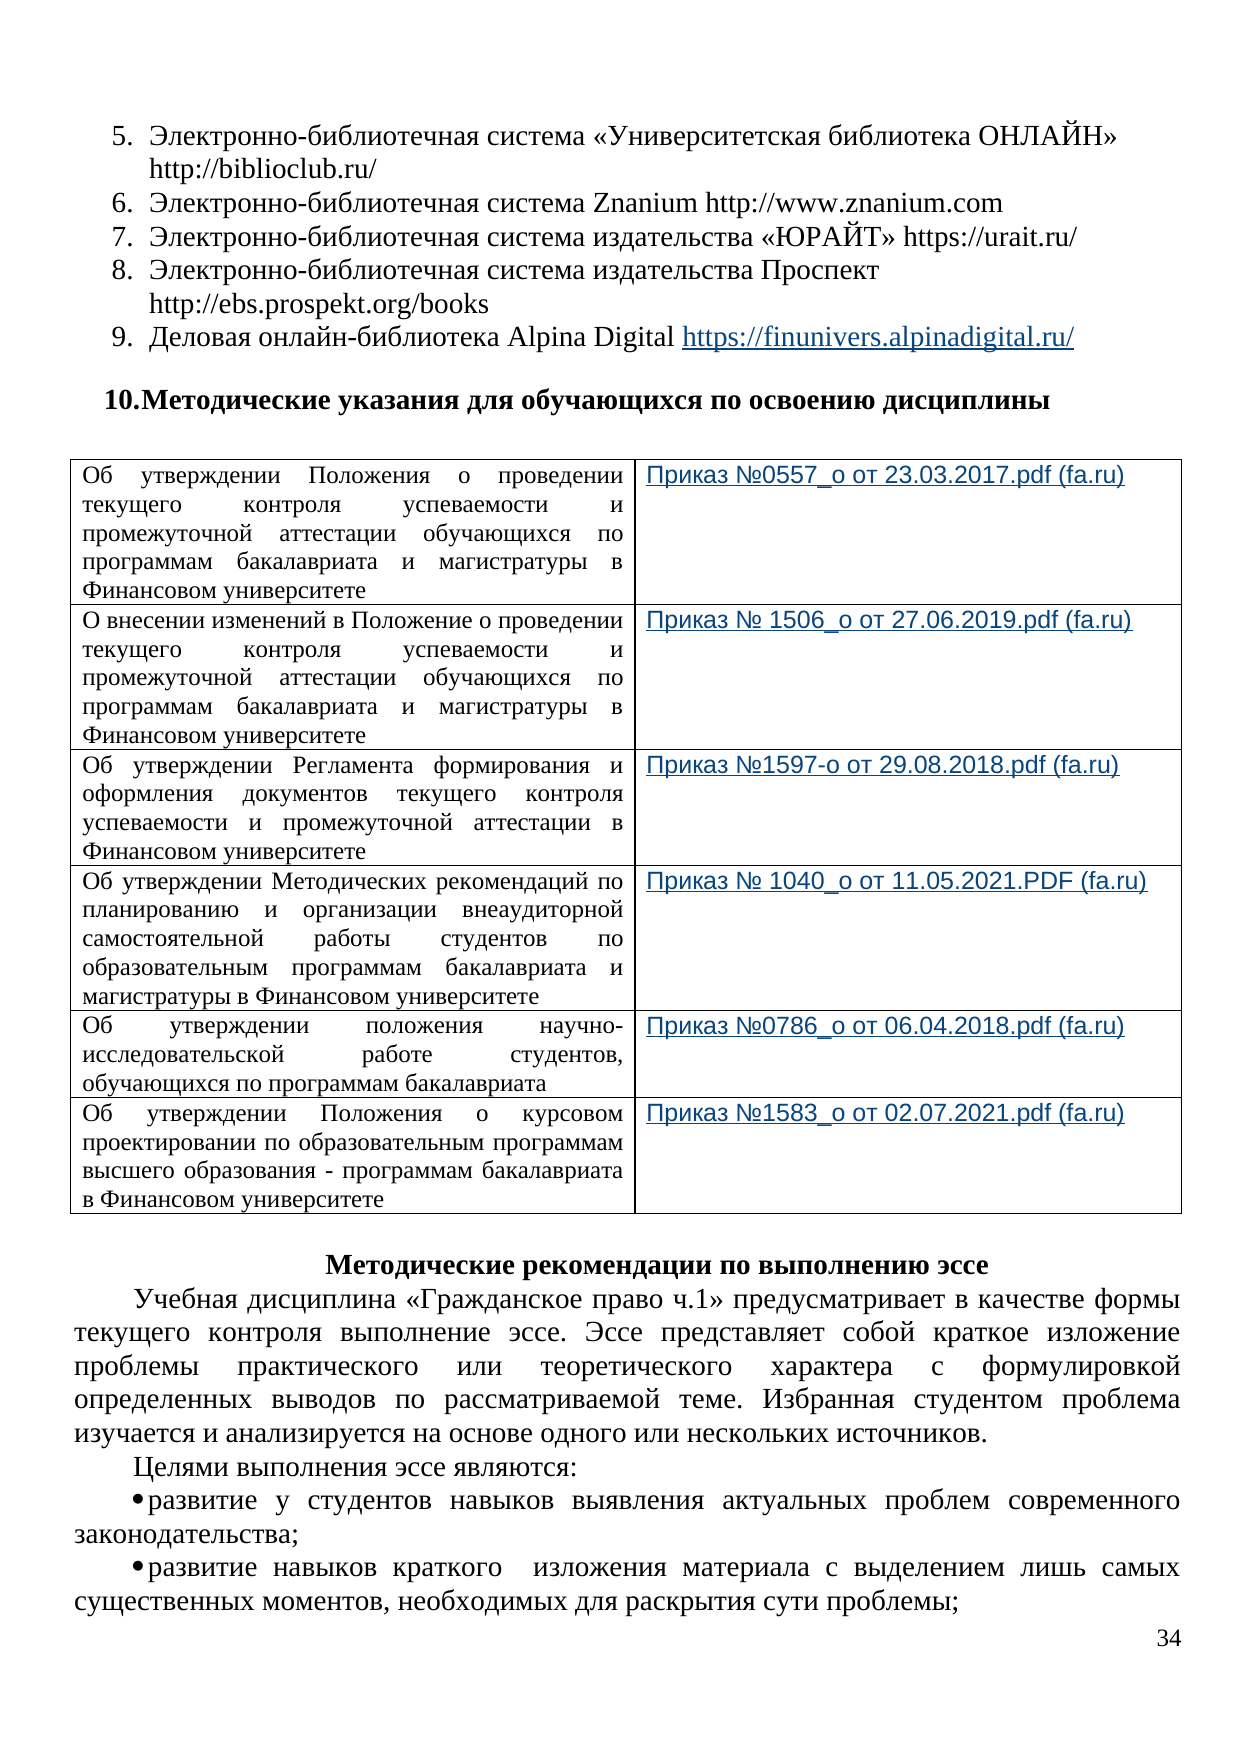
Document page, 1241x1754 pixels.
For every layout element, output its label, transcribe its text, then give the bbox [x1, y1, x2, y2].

list Электронно-библиотечная система издательства «ЮРАЙТ» https://urait.ru/ [111, 340, 1181, 373]
table_cell Об утверждении Методических рекомендаций по планированию и организации внеаудиторной самостоятельной работы студентов по образовательным программам бакалавриата и магистратуры в Финансовом университете [71, 1045, 634, 1189]
list Электронно-библиотечная система Znanium http://www.znanium.com [111, 277, 1181, 311]
list Электронно-библиотечная система издательства Проспект http://ebs.prospekt.org/books [111, 402, 1181, 469]
list Электронно-библиотечная система «Университетская библиотека ОНЛАЙН» http://biblioclub.ru/ [111, 181, 1181, 248]
table_cell Приказ №1583_о от 02.07.2021.pdf (fa.ru) [636, 1277, 1181, 1392]
table_cell О внесении изменений в Положение о проведении текущего контроля успеваемости и промежуточной аттестации обучающихся по программам бакалавриата и магистратуры в Финансовом университете [71, 784, 634, 928]
table_cell Приказ № 1040_о от 11.05.2021.PDF (fa.ru) [636, 1045, 1181, 1189]
table_cell Об утверждении Регламента формирования и оформления документов текущего контроля успеваемости и промежуточной аттестации в Финансовом университете [71, 929, 634, 1044]
list Деловая онлайн-библиотека Alpina Digital https://finunivers.alpinadigital.ru/ [111, 499, 1181, 532]
table_cell Приказ № 1506_о от 27.06.2019.pdf (fa.ru) [636, 784, 1181, 928]
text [74, 1460, 1181, 1561]
table_header Об утверждении Положения о проведении текущего контроля успеваемости и промежуточной аттестации обучающихся по программам бакалавриата и магистратуры в Финансовом университете [71, 640, 634, 783]
list Методические указания для обучающихся по освоению дисциплины [103, 561, 1181, 595]
table_cell Приказ №1597-о от 29.08.2018.pdf (fa.ru) [636, 929, 1181, 1044]
table_cell Об утверждении Положения о курсовом проектировании по образовательным программам высшего образования - программам бакалавриата в Финансовом университете [71, 1277, 634, 1392]
table_cell Об утверждении положения научно-исследовательской работе студентов, обучающихся по программам бакалавриата [71, 1190, 634, 1276]
list Электронно-библиотечная система BOOK.RU http://www.book.ru [111, 118, 1181, 152]
text Методические рекомендации по выполнению эссе [74, 1427, 1181, 1460]
table_header Приказ №0557_о от 23.03.2017.pdf (fa.ru) [636, 640, 1181, 783]
table_cell Приказ №0786_о от 06.04.2018.pdf (fa.ru) [636, 1190, 1181, 1276]
